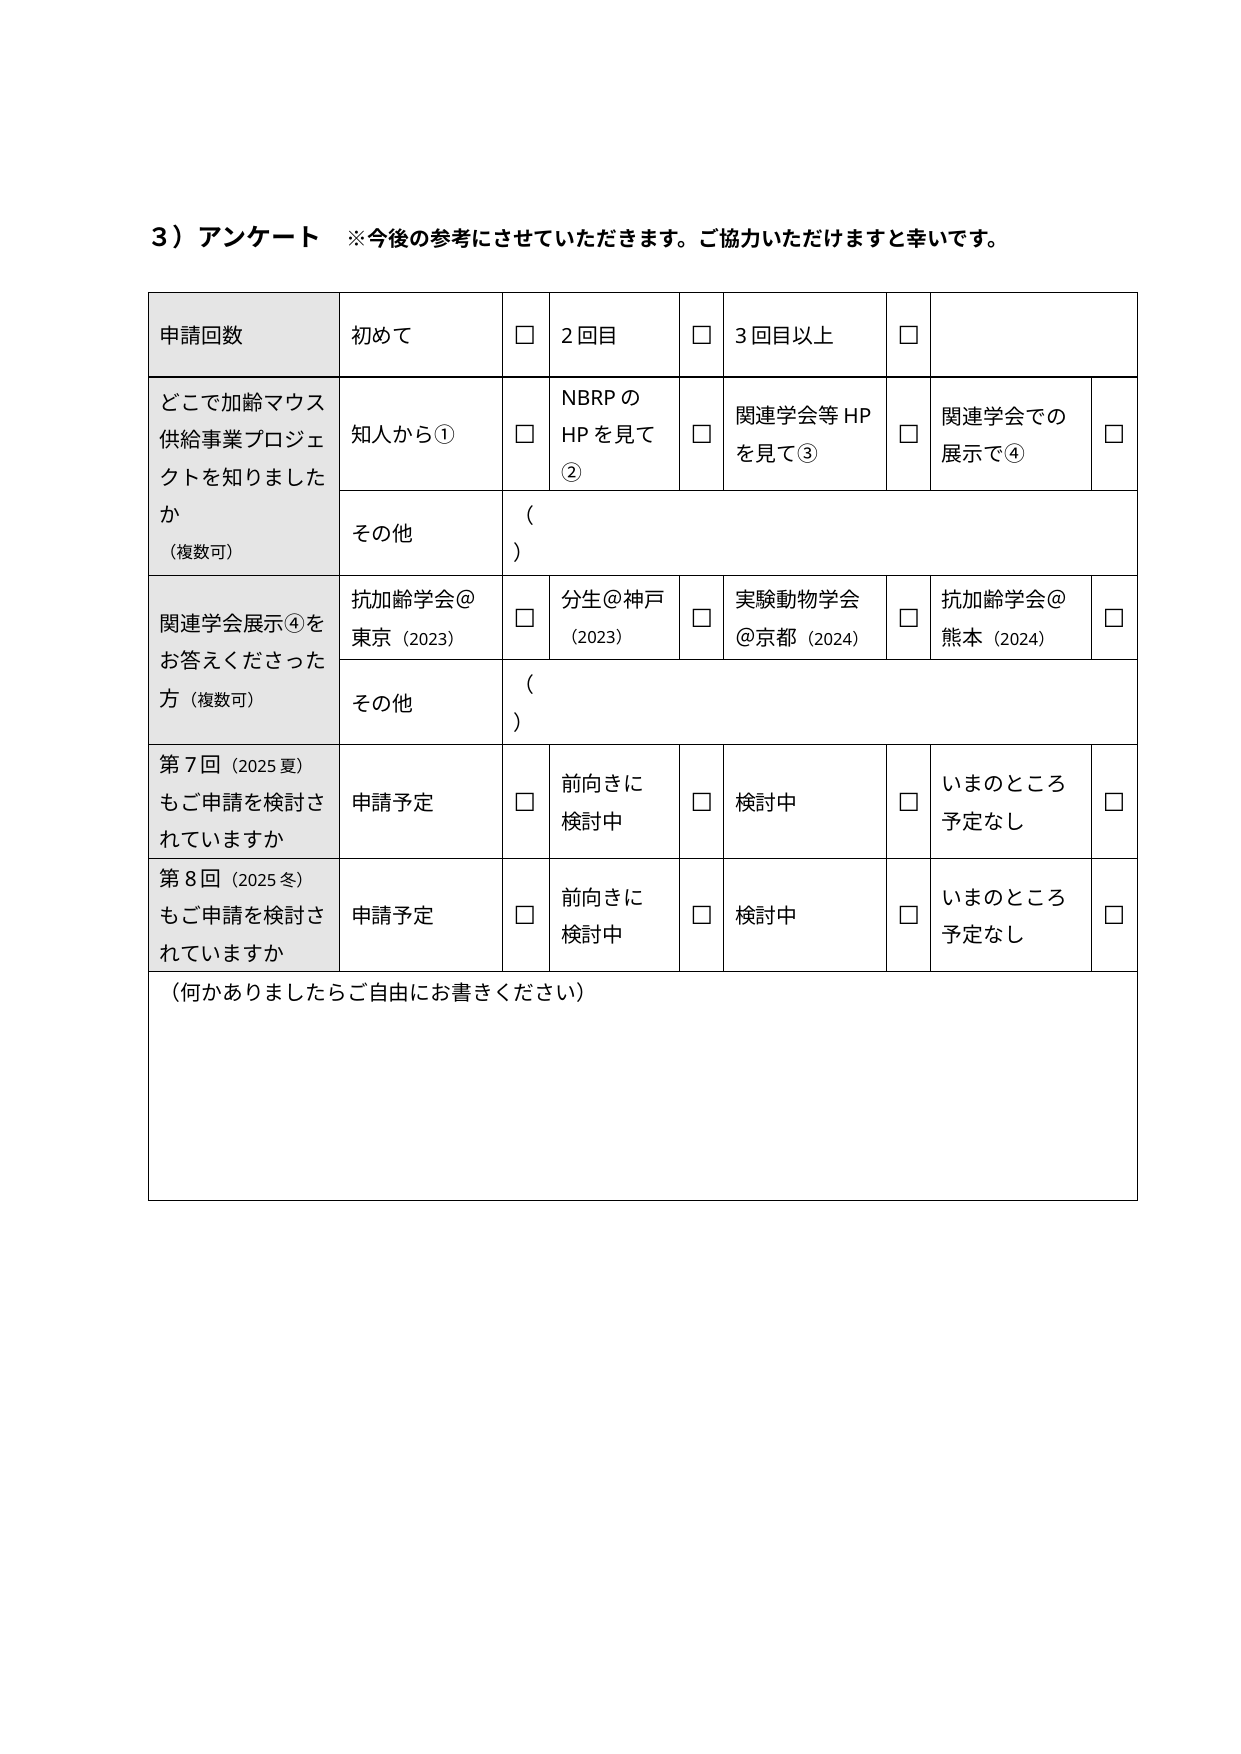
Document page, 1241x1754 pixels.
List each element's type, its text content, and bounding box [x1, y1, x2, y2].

table_header [931, 293, 1137, 376]
table_cell その他 [340, 491, 502, 575]
table_cell 抗加齢学会＠東京（2023） [340, 576, 502, 659]
table_header 初めて [340, 293, 502, 376]
text ３）アンケート ※今後の参考にさせていただきます。ご協力いただけますと幸いです。 [148, 217, 1092, 254]
table_cell 前向きに 検討中 [550, 859, 679, 971]
table_cell その他 [340, 660, 502, 744]
table_cell 抗加齢学会＠熊本（2024） [931, 576, 1091, 659]
table_cell いまのところ 予定なし [931, 745, 1091, 858]
table_cell 検討中 [724, 859, 886, 971]
table_header 申請回数 [149, 293, 339, 376]
table_cell 検討中 [724, 745, 886, 858]
table_cell 実験動物学会＠京都（2024） [724, 576, 886, 659]
table_header 3回目以上 [724, 293, 886, 376]
table_cell （何かありましたらご自由にお書きください） [149, 972, 1137, 1200]
table_cell 関連学会等HPを見て③ [724, 378, 886, 490]
table_cell 申請予定 [340, 745, 502, 858]
table_cell （ ） [503, 660, 1137, 744]
table_cell 第8回（2025冬）もご申請を検討されていますか [149, 859, 339, 971]
table_header 2回目 [550, 293, 679, 376]
table_cell （ ） [503, 491, 1137, 575]
table_cell 申請予定 [340, 859, 502, 971]
table_cell 第7回（2025夏）もご申請を検討されていますか [149, 745, 339, 858]
table_cell NBRPのHPを見て② [550, 378, 679, 490]
table_cell 関連学会展示④をお答えくださった方（複数可） [149, 576, 339, 744]
table_cell 分生＠神戸（2023） [550, 576, 679, 659]
table_cell 知人から① [340, 378, 502, 490]
table_cell いまのところ 予定なし [931, 859, 1091, 971]
table_cell 関連学会での 展示で④ [931, 378, 1091, 490]
table_cell 前向きに 検討中 [550, 745, 679, 858]
table_cell どこで加齢マウス供給事業プロジェクトを知りましたか （複数可） [149, 378, 339, 575]
